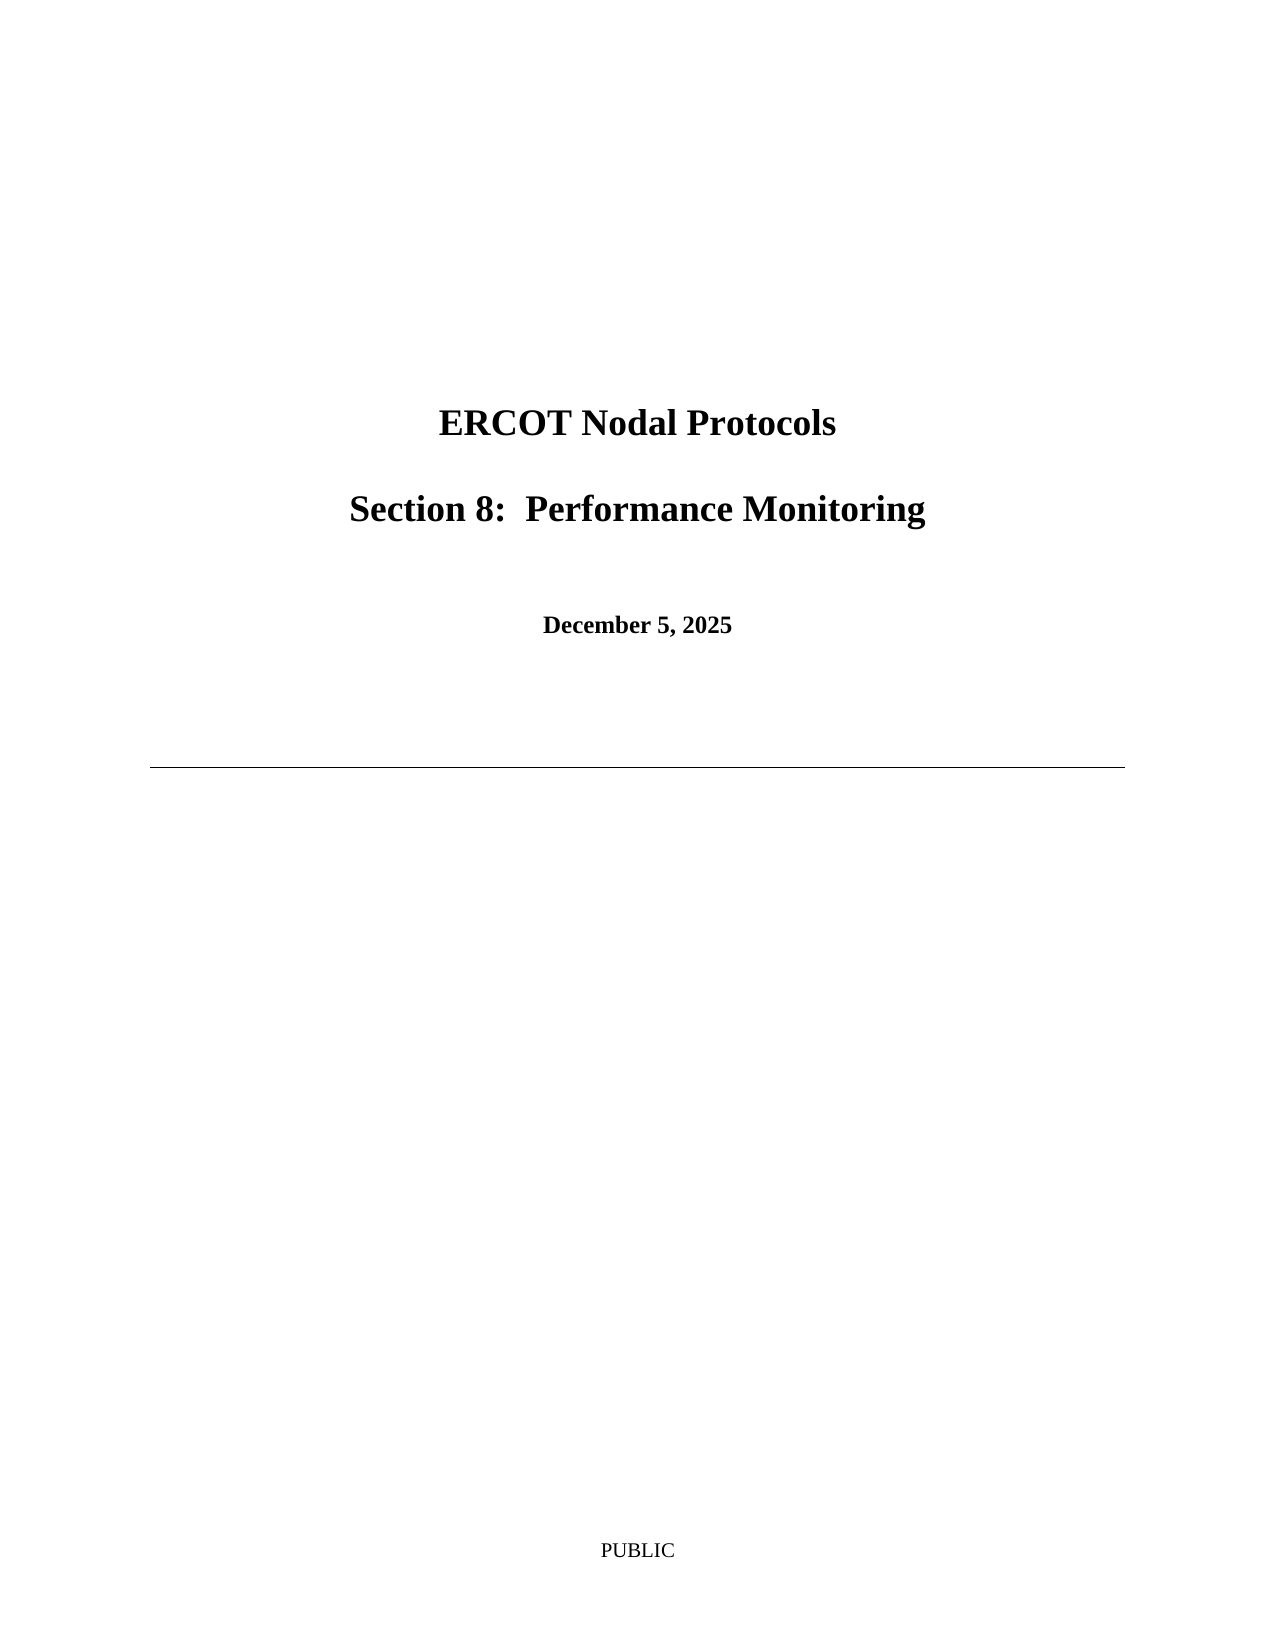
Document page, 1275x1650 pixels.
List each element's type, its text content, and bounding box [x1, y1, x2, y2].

text December 5, 2025 [150, 610, 1125, 639]
text Section 8: Performance Monitoring [150, 486, 1125, 529]
text ERCOT Nodal Protocols [150, 400, 1125, 443]
